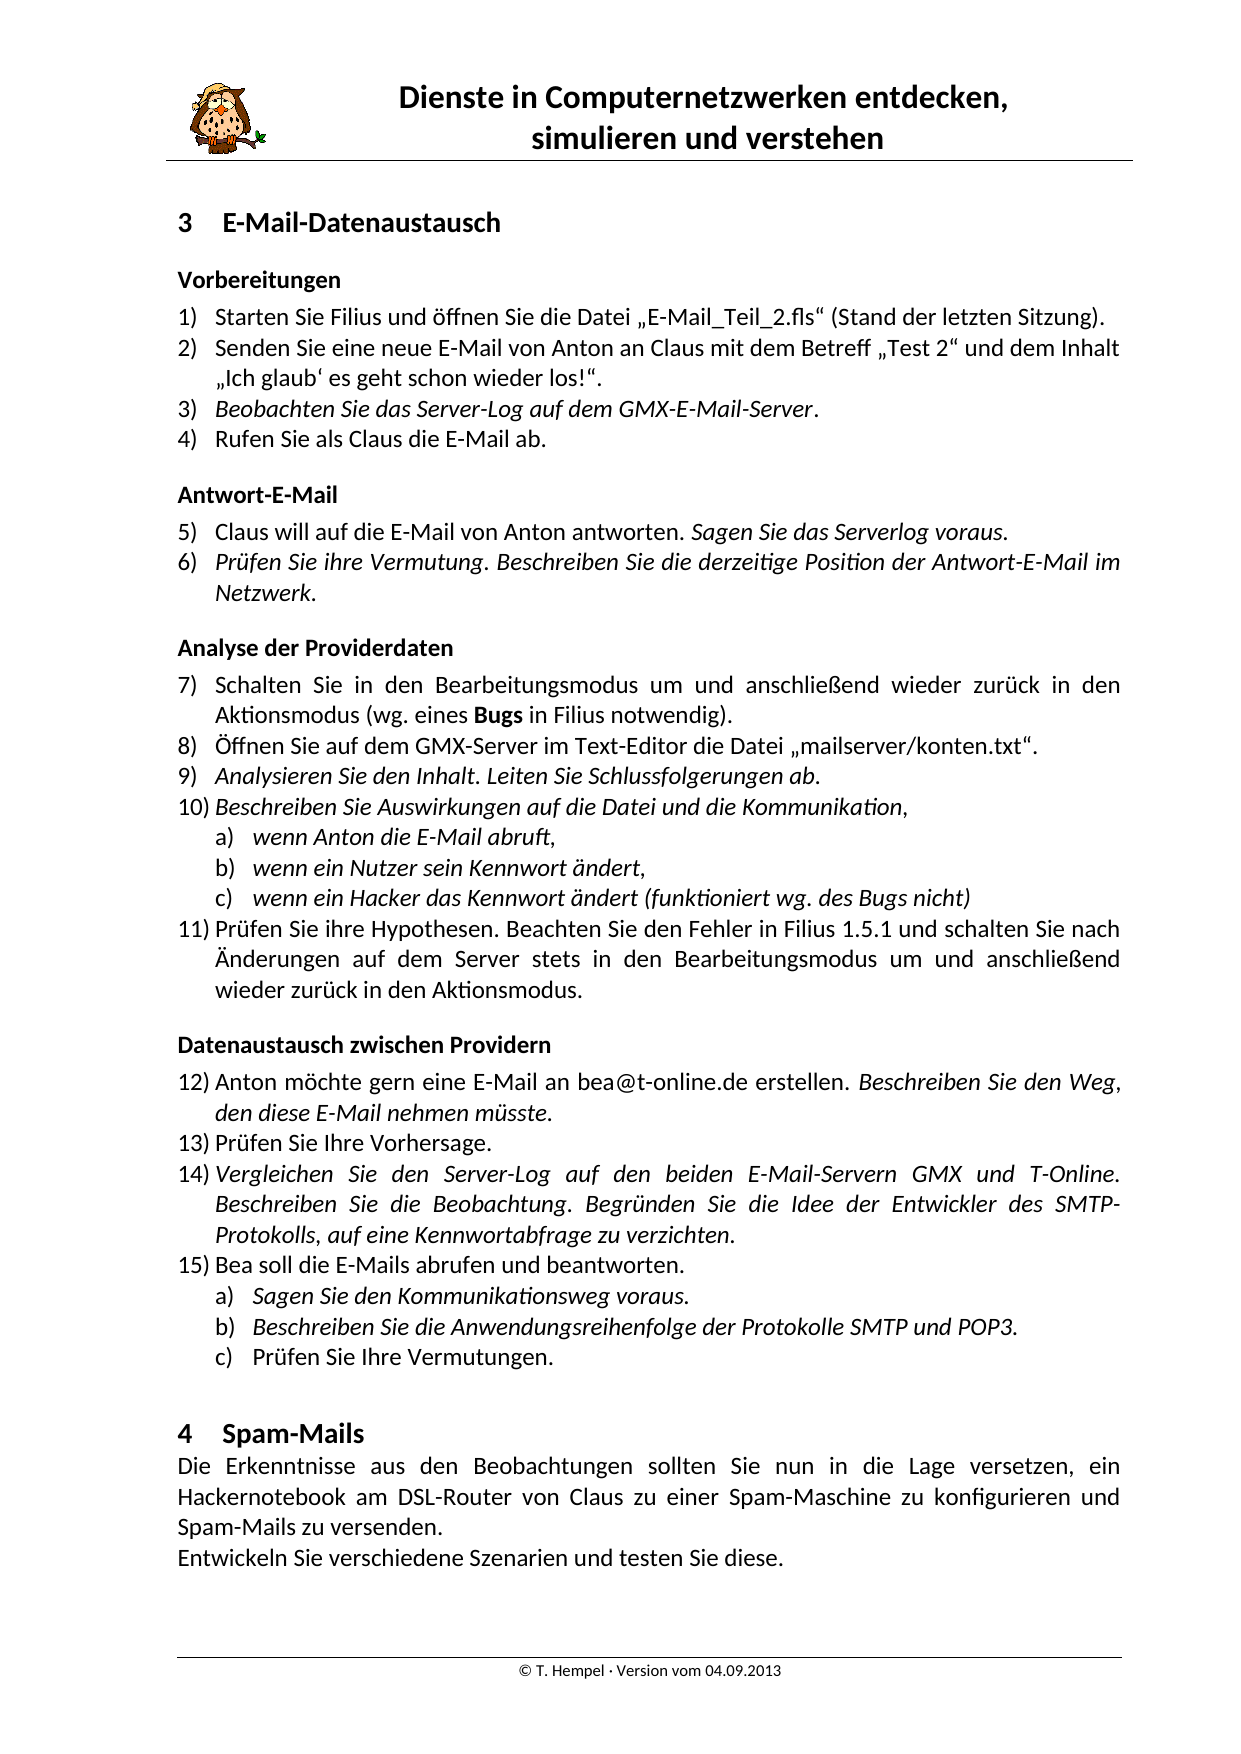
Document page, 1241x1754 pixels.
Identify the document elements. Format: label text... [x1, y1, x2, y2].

list Claus will auf die E-Mail von Anton antworten. Sagen Sie das Serverlog voraus. [177, 516, 1122, 546]
list Prüfen Sie ihre Hypothesen. Beachten Sie den Fehler in Filius 1.5.1 und schalten Sie nach Änderungen auf dem Server stets in den Bearbeitungsmodus um und anschließend wieder zurück in den Aktionsmodus. [177, 913, 1122, 1005]
list Beschreiben Sie Auswirkungen auf die Datei und die Kommunikation, [177, 791, 1122, 822]
subtitle Vorbereitungen [177, 264, 1122, 295]
list Schalten Sie in den Bearbeitungsmodus um und anschließend wieder zurück in den Aktionsmodus (wg. eines Bugs in Filius notwendig). [177, 669, 1122, 730]
text Entwickeln Sie verschiedene Szenarien und testen Sie diese. [177, 1542, 1122, 1572]
list Analysieren Sie den Inhalt. Leiten Sie Schlussfolgerungen ab. [177, 761, 1122, 791]
list Prüfen Sie Ihre Vorhersage. [177, 1127, 1122, 1158]
list Rufen Sie als Claus die E-Mail ab. [177, 423, 1122, 454]
subtitle Spam-Mails [177, 1415, 1122, 1450]
list Prüfen Sie Ihre Vermutungen. [215, 1341, 1122, 1372]
list Anton möchte gern eine E-Mail an bea@t-online.de erstellen. Beschreiben Sie den Weg, den diese E-Mail nehmen müsste. [177, 1066, 1122, 1127]
list Sagen Sie den Kommunikationsweg voraus. [215, 1280, 1122, 1311]
list Beschreiben Sie die Anwendungsreihenfolge der Protokolle SMTP und POP3. [215, 1311, 1122, 1341]
list Vergleichen Sie den Server-Log auf den beiden E-Mail-Servern GMX und T-Online. Beschreiben Sie die Beobachtung. Begründen Sie die Idee der Entwickler des SMTP-Protokolls, auf eine Kennwortabfrage zu verzichten. [177, 1158, 1122, 1249]
picture [177, 73, 271, 160]
subtitle E-Mail-Datenaustausch [177, 204, 1122, 239]
subtitle Analyse der Providerdaten [177, 632, 1122, 663]
list wenn Anton die E-Mail abruft, [215, 822, 1122, 852]
list Starten Sie Filius und öffnen Sie die Datei „E-Mail_Teil_2.fls“ (Stand der letzten Sitzung). [177, 301, 1122, 332]
list Bea soll die E-Mails abrufen und beantworten. [177, 1249, 1122, 1280]
subtitle Datenaustausch zwischen Providern [177, 1030, 1122, 1060]
list Öffnen Sie auf dem GMX-Server im Text-Editor die Datei „mailserver/konten.txt“. [177, 730, 1122, 761]
list Senden Sie eine neue E-Mail von Anton an Claus mit dem Betreff „Test 2“ und dem Inhalt „Ich glaub‘ es geht schon wieder los!“. [177, 332, 1122, 393]
list wenn ein Hacker das Kennwort ändert (funktioniert wg. des Bugs nicht) [215, 883, 1122, 913]
list Prüfen Sie ihre Vermutung. Beschreiben Sie die derzeitige Position der Antwort-E-Mail im Netzwerk. [177, 546, 1122, 607]
list wenn ein Nutzer sein Kennwort ändert, [215, 852, 1122, 883]
subtitle Antwort-E-Mail [177, 479, 1122, 509]
text Die Erkenntnisse aus den Beobachtungen sollten Sie nun in die Lage versetzen, ein Hackernotebook am DSL-Router von Claus zu einer Spam-Maschine zu konfigurieren und Spam-Mails zu versenden. [177, 1450, 1122, 1542]
list Beobachten Sie das Server-Log auf dem GMX-E-Mail-Server. [177, 393, 1122, 423]
